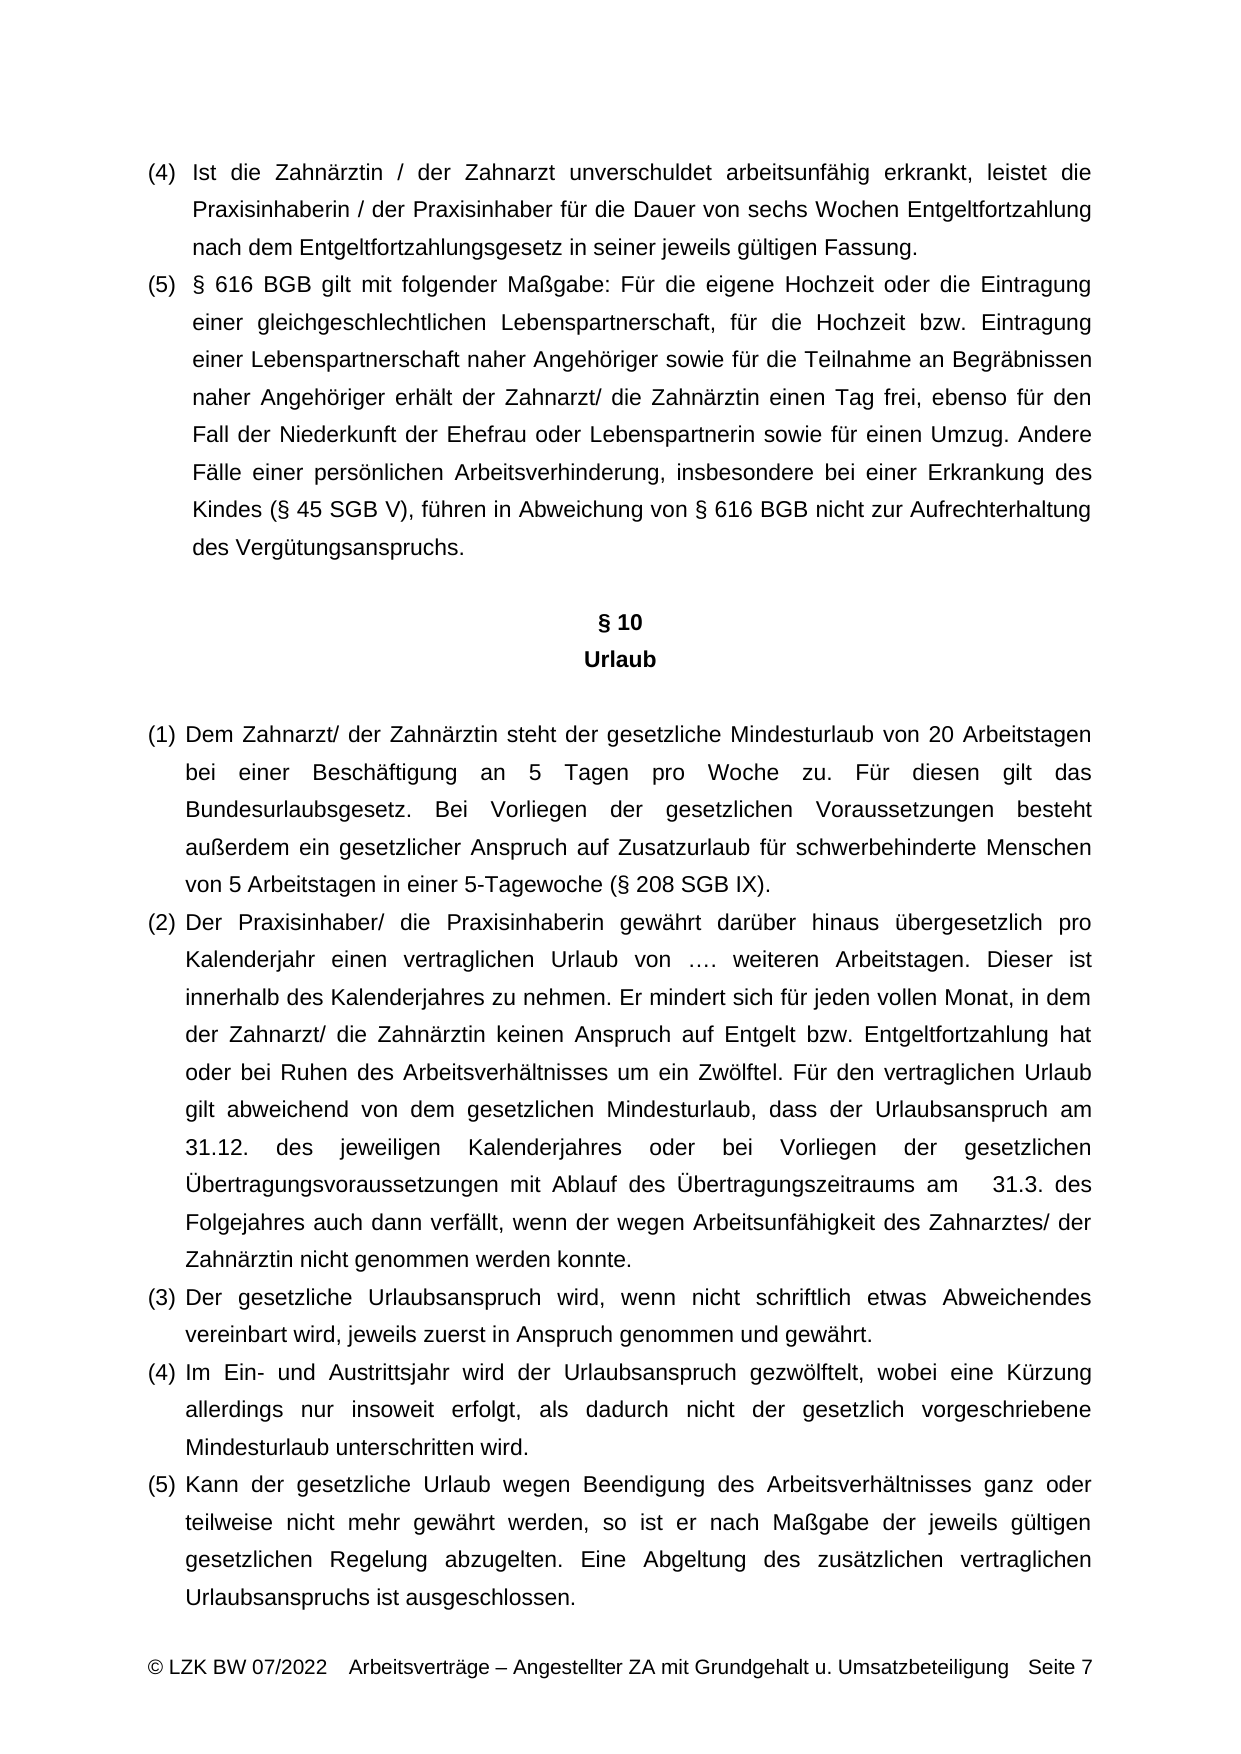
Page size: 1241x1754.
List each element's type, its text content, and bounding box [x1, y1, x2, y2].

list Der Praxisinhaber/ die Praxisinhaberin gewährt darüber hinaus übergesetzlich pro Kalenderjahr einen vertraglichen Urlaub von …. weiteren Arbeitstagen. Dieser ist innerhalb des Kalenderjahres zu nehmen. Er mindert sich für jeden vollen Monat, in dem der Zahnarzt/ die Zahnärztin keinen Anspruch auf Entgelt bzw. Entgeltfortzahlung hat oder bei Ruhen des Arbeitsverhältnisses um ein Zwölftel. Für den vertraglichen Urlaub gilt abweichend von dem gesetzlichen Mindesturlaub, dass der Urlaubsanspruch am 31.12. des jeweiligen Kalenderjahres oder bei Vorliegen der gesetzlichen Übertragungsvoraussetzungen mit Ablauf des Übertragungszeitraums am 31.3. des Folgejahres auch dann verfällt, wenn der wegen Arbeitsunfähigkeit des Zahnarztes/ der Zahnärztin nicht genommen werden konnte. [148, 898, 1092, 1273]
list Kann der gesetzliche Urlaub wegen Beendigung des Arbeitsverhältnisses ganz oder teilweise nicht mehr gewährt werden, so ist er nach Maßgabe der jeweils gültigen gesetzlichen Regelung abzugelten. Eine Abgeltung des zusätzlichen vertraglichen Urlaubsanspruchs ist ausgeschlossen. [148, 1460, 1092, 1610]
text (5) § 616 BGB gilt mit folgender Maßgabe: Für die eigene Hochzeit oder die Eintragung einer gleichgeschlechtlichen Lebenspartnerschaft, für die Hochzeit bzw. Eintragung einer Lebenspartnerschaft naher Angehöriger sowie für die Teilnahme an Begräbnissen naher Angehöriger erhält der Zahnarzt/ die Zahnärztin einen Tag frei, ebenso für den Fall der Niederkunft der Ehefrau oder Lebenspartnerin sowie für einen Umzug. Andere Fälle einer persönlichen Arbeitsverhinderung, insbesondere bei einer Erkrankung des Kindes (§ 45 SGB V), führen in Abweichung von § 616 BGB nicht zur Aufrechterhaltung des Vergütungsanspruchs. [148, 260, 1092, 560]
text Urlaub [148, 635, 1092, 673]
list Der gesetzliche Urlaubsanspruch wird, wenn nicht schriftlich etwas Abweichendes vereinbart wird, jeweils zuerst in Anspruch genommen und gewährt. [148, 1273, 1092, 1348]
text § 10 [148, 598, 1092, 635]
list Dem Zahnarzt/ der Zahnärztin steht der gesetzliche Mindesturlaub von 20 Arbeitstagen bei einer Beschäftigung an 5 Tagen pro Woche zu. Für diesen gilt das Bundesurlaubsgesetz. Bei Vorliegen der gesetzlichen Voraussetzungen besteht außerdem ein gesetzlicher Anspruch auf Zusatzurlaub für schwerbehinderte Menschen von 5 Arbeitstagen in einer 5-Tagewoche (§ 208 SGB IX). [148, 710, 1092, 898]
text (4) Ist die Zahnärztin / der Zahnarzt unverschuldet arbeitsunfähig erkrankt, leistet die Praxisinhaberin / der Praxisinhaber für die Dauer von sechs Wochen Entgeltfortzahlung nach dem Entgeltfortzahlungsgesetz in seiner jeweils gültigen Fassung. [148, 148, 1092, 260]
list Im Ein- und Austrittsjahr wird der Urlaubsanspruch gezwölftelt, wobei eine Kürzung allerdings nur insoweit erfolgt, als dadurch nicht der gesetzlich vorgeschriebene Mindesturlaub unterschritten wird. [148, 1348, 1092, 1460]
